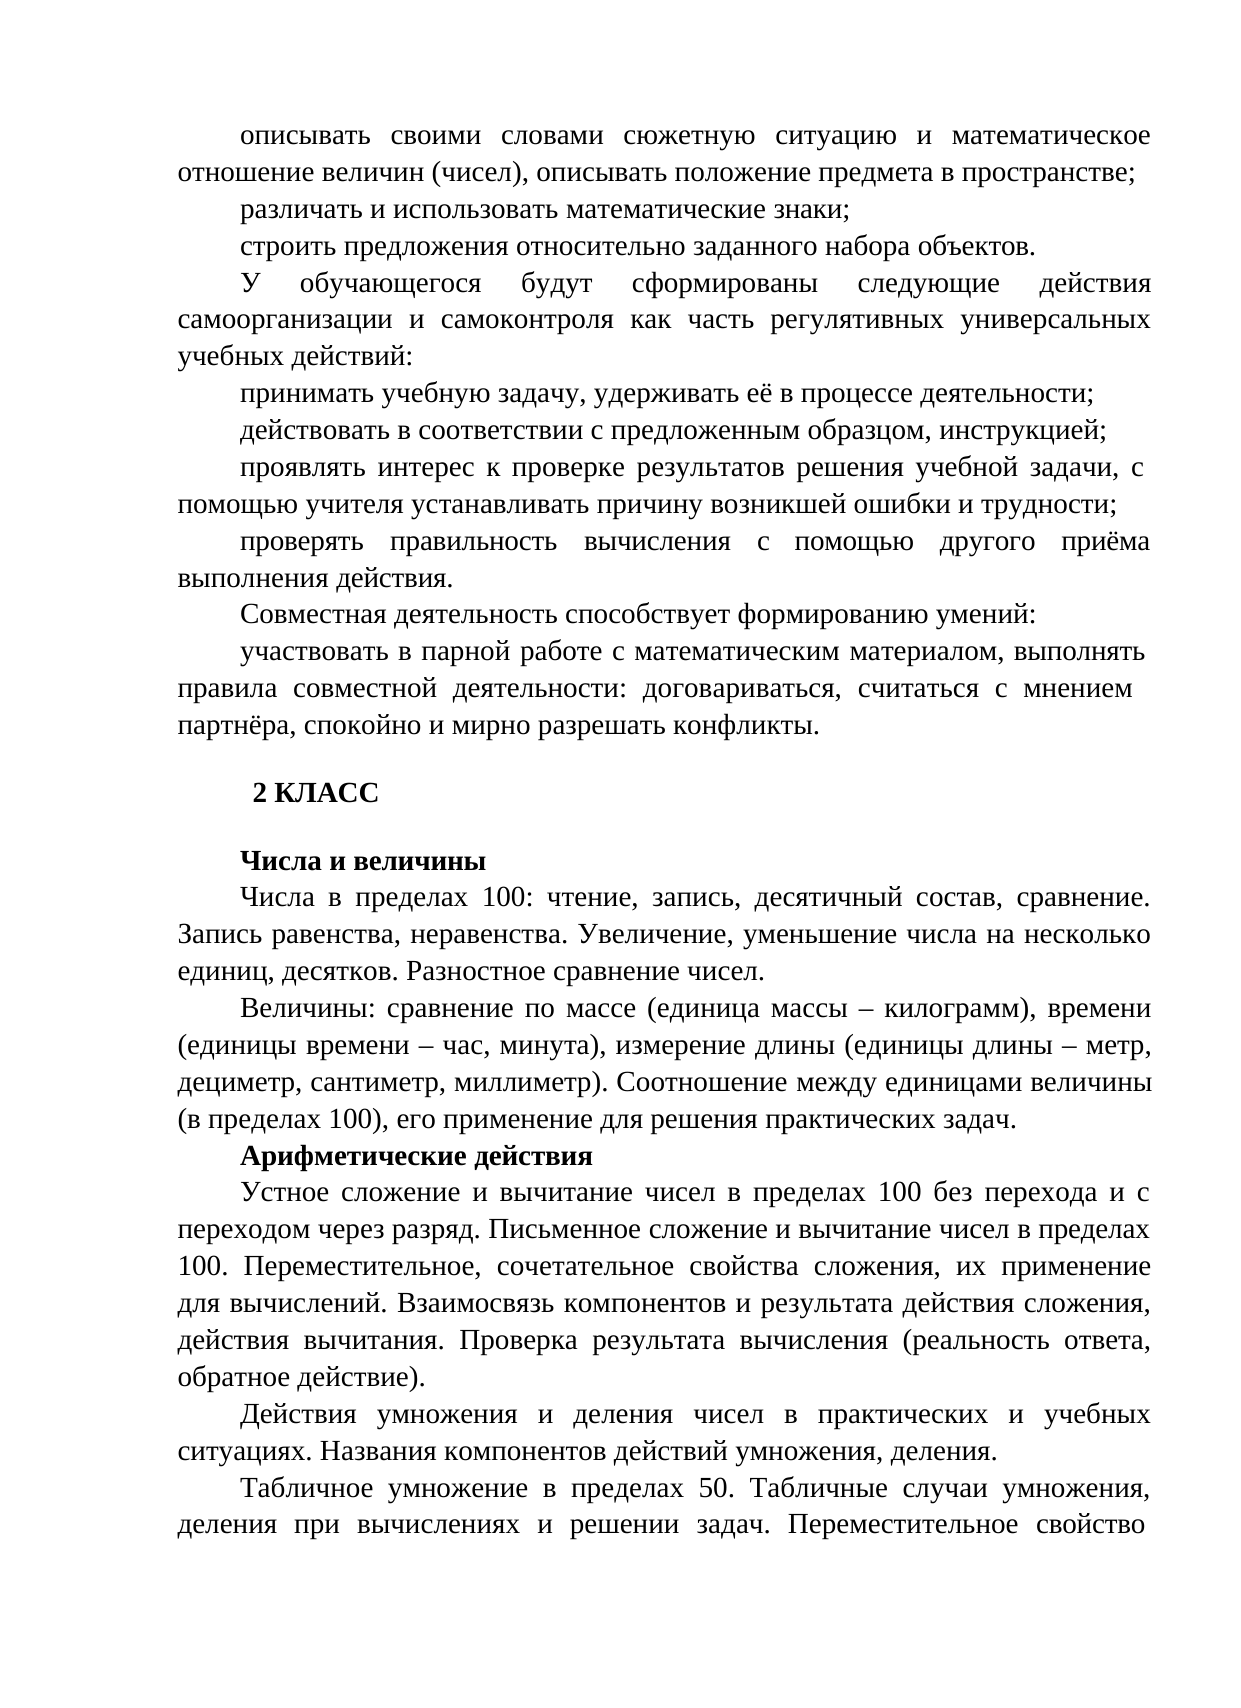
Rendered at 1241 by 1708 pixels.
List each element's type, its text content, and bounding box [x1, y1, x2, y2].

text выполнения действия. [177, 560, 1166, 593]
text правила совместной деятельности: договариваться, считаться с мнением партнёра, спокойно и мирно разрешать конфликты. [177, 670, 1166, 741]
text строить предложения относительно заданного набора объектов. [240, 228, 1166, 261]
text описывать своими словами сюжетную ситуацию и математическое отношение величин (чисел), описывать положение предмета в пространстве; [177, 117, 1152, 187]
text различать и использовать математические знаки; [240, 191, 1166, 224]
text 100. Переместительное, сочетательное свойства сложения, их применение для вычислений. Взаимосвязь компонентов и результата действия сложения, действия вычитания. Проверка результата вычисления (реальность ответа, обратное действие). [177, 1248, 1152, 1392]
text Числа в пределах 100: чтение, запись, десятичный состав, сравнение. Запись равенства, неравенства. Увеличение, уменьшение числа на несколько единиц, десятков. Разностное сравнение чисел. [177, 879, 1152, 987]
text У обучающегося будут сформированы следующие действия самоорганизации и самоконтроля как часть регулятивных универсальных учебных действий: [177, 265, 1152, 372]
text Действия умножения и деления чисел в практических и учебных ситуациях. Названия компонентов действий умножения, деления. [177, 1396, 1151, 1466]
subtitle Числа и величины [240, 843, 1166, 877]
text Величины: сравнение по массе (единица массы – килограмм), времени (единицы времени – час, минута), измерение длины (единицы длины – метр, дециметр, сантиметр, миллиметр). Соотношение между единицами величины (в пределах 100), его применение для решения практических задач. [177, 990, 1152, 1134]
subtitle Арифметические действия [240, 1138, 1166, 1172]
text 2 КЛАСС [190, 775, 1166, 809]
text помощью учителя устанавливать причину возникшей ошибки и трудности; проверять правильность вычисления с помощью другого приёма [177, 486, 1151, 556]
text Табличное умножение в пределах 50. Табличные случаи умножения, деления при вычислениях и решении задач. Переместительное свойство [177, 1470, 1151, 1540]
text Устное сложение и вычитание чисел в пределах 100 без перехода и с переходом через разряд. Письменное сложение и вычитание чисел в пределах [177, 1174, 1151, 1245]
text принимать учебную задачу, удерживать её в процессе деятельности; действовать в соответствии с предложенным образцом, инструкцией; проявлять интерес к проверке результатов решения учебной задачи, с [240, 375, 1166, 483]
text Совместная деятельность способствует формированию умений: участвовать в парной работе с математическим материалом, выполнять [240, 597, 1166, 667]
